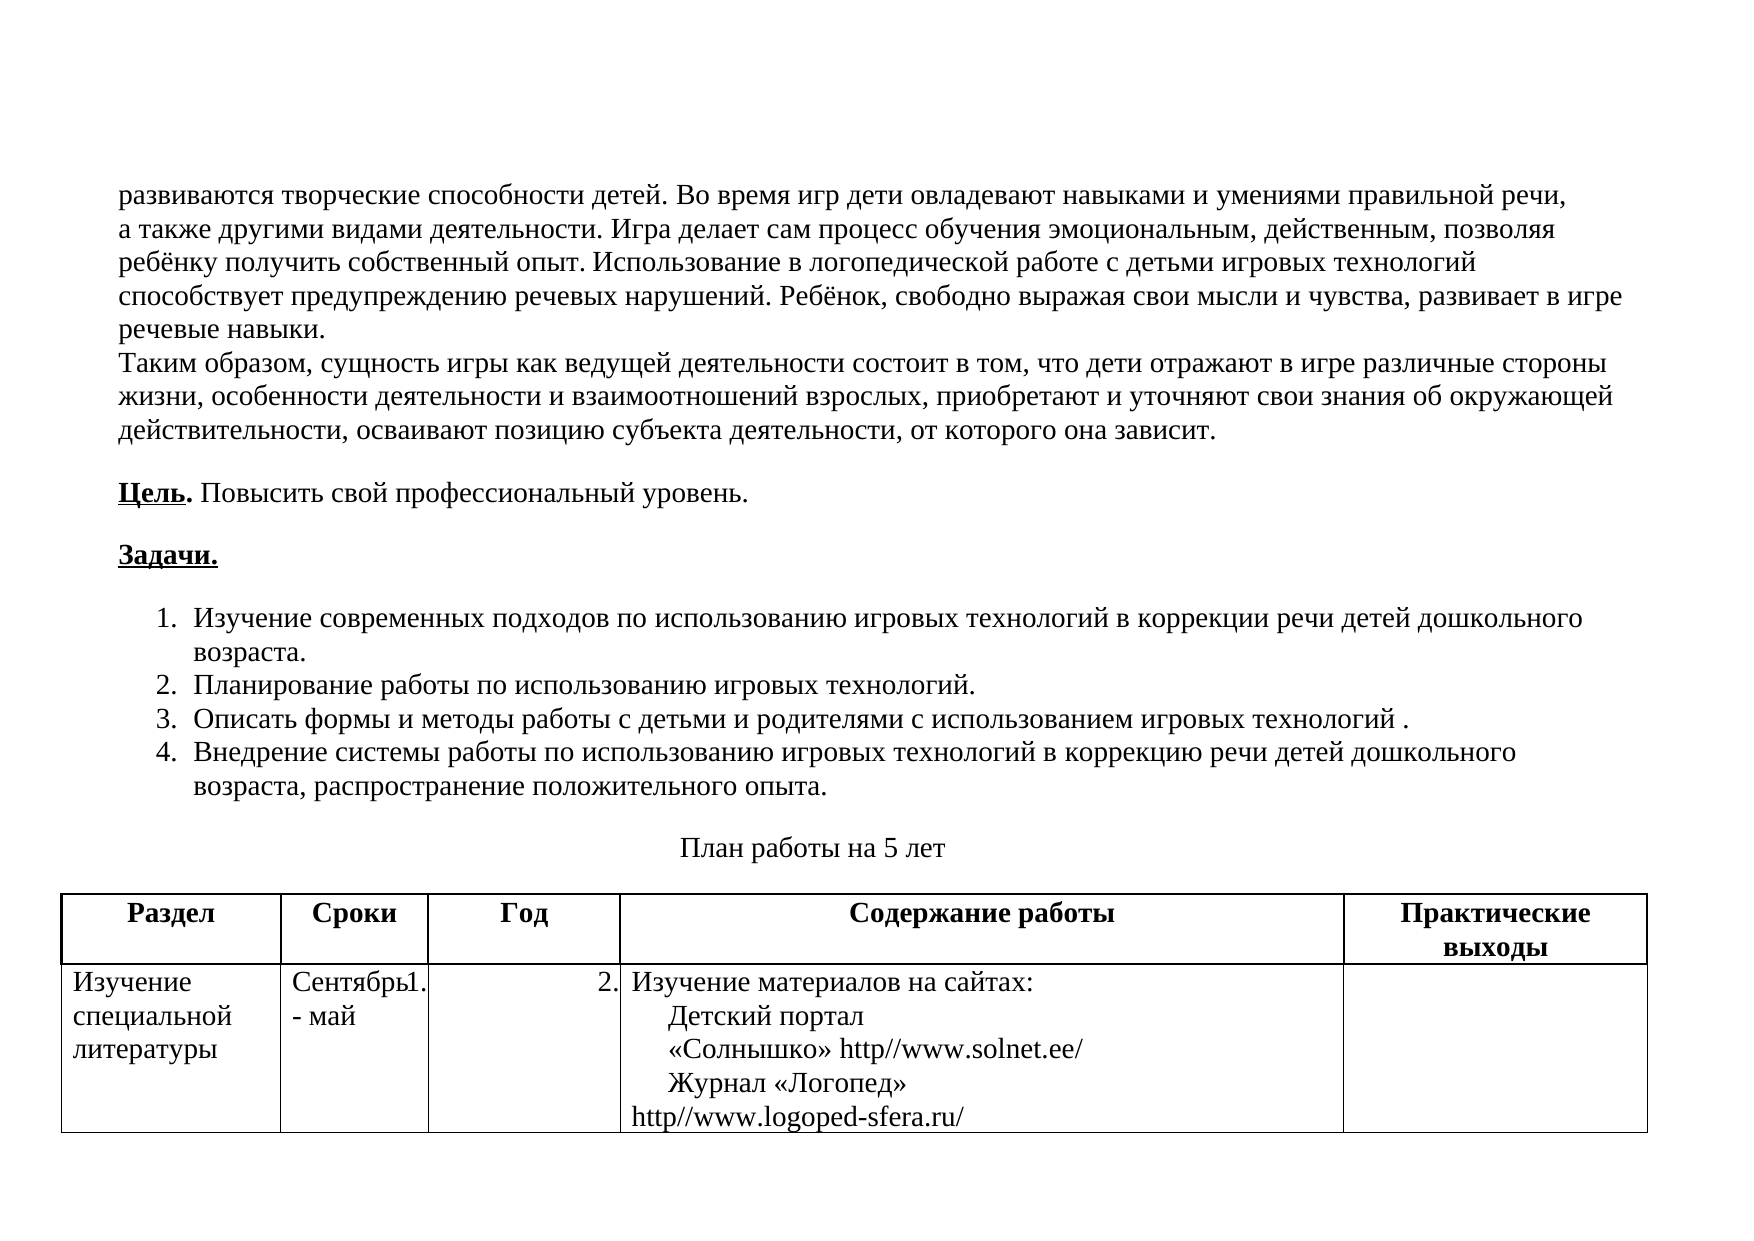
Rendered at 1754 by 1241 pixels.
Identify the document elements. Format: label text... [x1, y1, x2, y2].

table_header Содержание работы [621, 895, 1343, 962]
table_header Раздел [63, 895, 280, 962]
list Изучение современных подходов по использованию игровых технологий в коррекции речи детей дошкольного возраста. [156, 600, 1636, 667]
list Внедрение системы работы по использованию игровых технологий в коррекцию речи детей дошкольного возраста, распространение положительного опыта. [156, 734, 1636, 801]
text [118, 177, 1636, 345]
table_cell [429, 965, 620, 1132]
text Задачи. [118, 537, 1636, 571]
table_header Практические выходы [1345, 895, 1646, 962]
text Цель. Повысить свой профессиональный уровень. [118, 475, 1636, 508]
list Планирование работы по использованию игровых технологий. [156, 667, 1636, 701]
text Таким образом, сущность игры как ведущей деятельности состоит в том, что дети отражают в игре различные стороны жизни, особенности деятельности и взаимоотношений взрослых, приобретают и уточняют свои знания об окружающей действительности, осваивают позицию субъекта деятельности, от которого она зависит. [118, 345, 1636, 446]
table_header Год [429, 895, 619, 962]
table_cell [1344, 965, 1647, 1132]
table_header Сроки [282, 895, 427, 962]
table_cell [621, 965, 1343, 1132]
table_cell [62, 965, 280, 1132]
list Описать формы и методы работы с детьми и родителями с использованием игровых технологий . [156, 701, 1636, 734]
table_cell Сентябрь - май [281, 965, 428, 1132]
text План работы на 5 лет [118, 831, 1636, 864]
